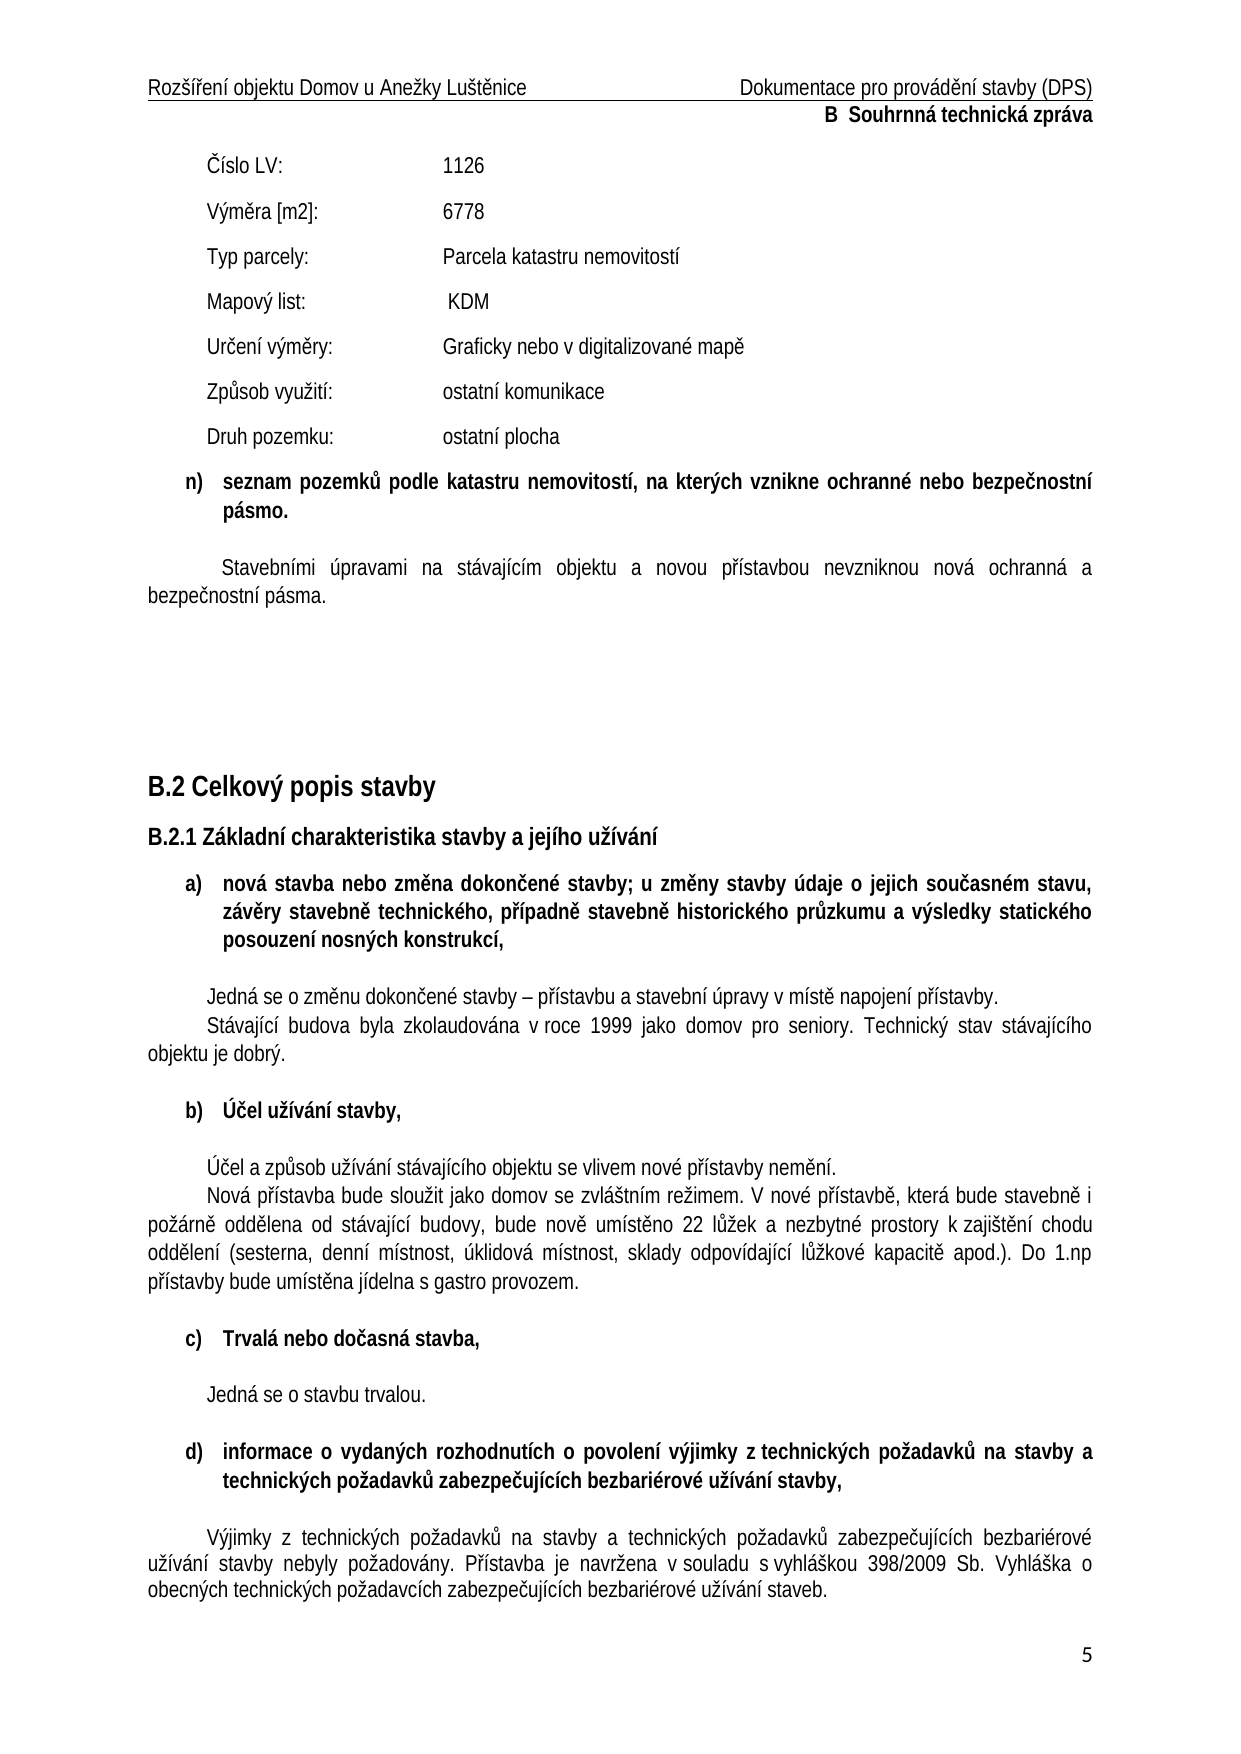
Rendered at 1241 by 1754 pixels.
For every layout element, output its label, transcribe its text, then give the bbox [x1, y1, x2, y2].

list nová stavba nebo změna dokončené stavby; u změny stavby údaje o jejich současném stavu, závěry stavebně technického, případně stavebně historického průzkumu a výsledky statického posouzení nosných konstrukcí, [185, 869, 1093, 953]
list Stavebními úpravami na stávajícím objektu a novou přístavbou nevzniknou nová ochranná a bezpečnostní pásma. [148, 553, 1093, 608]
list Účel a způsob užívání stávajícího objektu se vlivem nové přístavby nemění. [148, 1154, 1093, 1180]
text Výměra [m2]: 6778 [148, 198, 1093, 224]
list Trvalá nebo dočasná stavba, [185, 1324, 1093, 1351]
list Nová přístavba bude sloužit jako domov se zvláštním režimem. V nové přístavbě, která bude stavebně i požárně oddělena od stávající budovy, bude nově umístěno 22 lůžek a nezbytné prostory k zajištění chodu oddělení (sesterna, denní místnost, úklidová místnost, sklady odpovídající lůžkové kapacitě apod.). Do 1.np přístavby bude umístěna jídelna s gastro provozem. [148, 1182, 1093, 1294]
text Výjimky z technických požadavků na stavby a technických požadavků zabezpečujících bezbariérové užívání stavby nebyly požadovány. Přístavba je navržena v souladu s vyhláškou 398/2009 Sb. Vyhláška o obecných technických požadavcích zabezpečujících bezbariérové užívání staveb. [148, 1524, 1093, 1603]
list Stávající budova byla zkolaudována v roce 1999 jako domov pro seniory. Technický stav stávajícího objektu je dobrý. [148, 1012, 1093, 1067]
text B.2.1 Základní charakteristika stavby a jejího užívání [148, 822, 1093, 851]
text Typ parcely: Parcela katastru nemovitostí [148, 243, 1093, 269]
text Číslo LV: 1126 [148, 152, 1093, 179]
text Určení výměry: Graficky nebo v digitalizované mapě [148, 333, 1093, 359]
text Mapový list: KDM [148, 288, 1093, 314]
list seznam pozemků podle katastru nemovitostí, na kterých vznikne ochranné nebo bezpečnostní pásmo. [185, 468, 1093, 523]
text Jedná se o stavbu trvalou. [148, 1381, 1093, 1408]
list Účel užívání stavby, [185, 1097, 1093, 1123]
list informace o vydaných rozhodnutích o povolení výjimky z technických požadavků na stavby a technických požadavků zabezpečujících bezbariérové užívání stavby, [185, 1438, 1093, 1493]
text B.2 Celkový popis stavby [148, 769, 1093, 803]
text Druh pozemku: ostatní plocha [148, 423, 1093, 449]
text Způsob využití: ostatní komunikace [148, 378, 1093, 404]
list Jedná se o změnu dokončené stavby – přístavbu a stavební úpravy v místě napojení přístavby. [148, 983, 1093, 1010]
